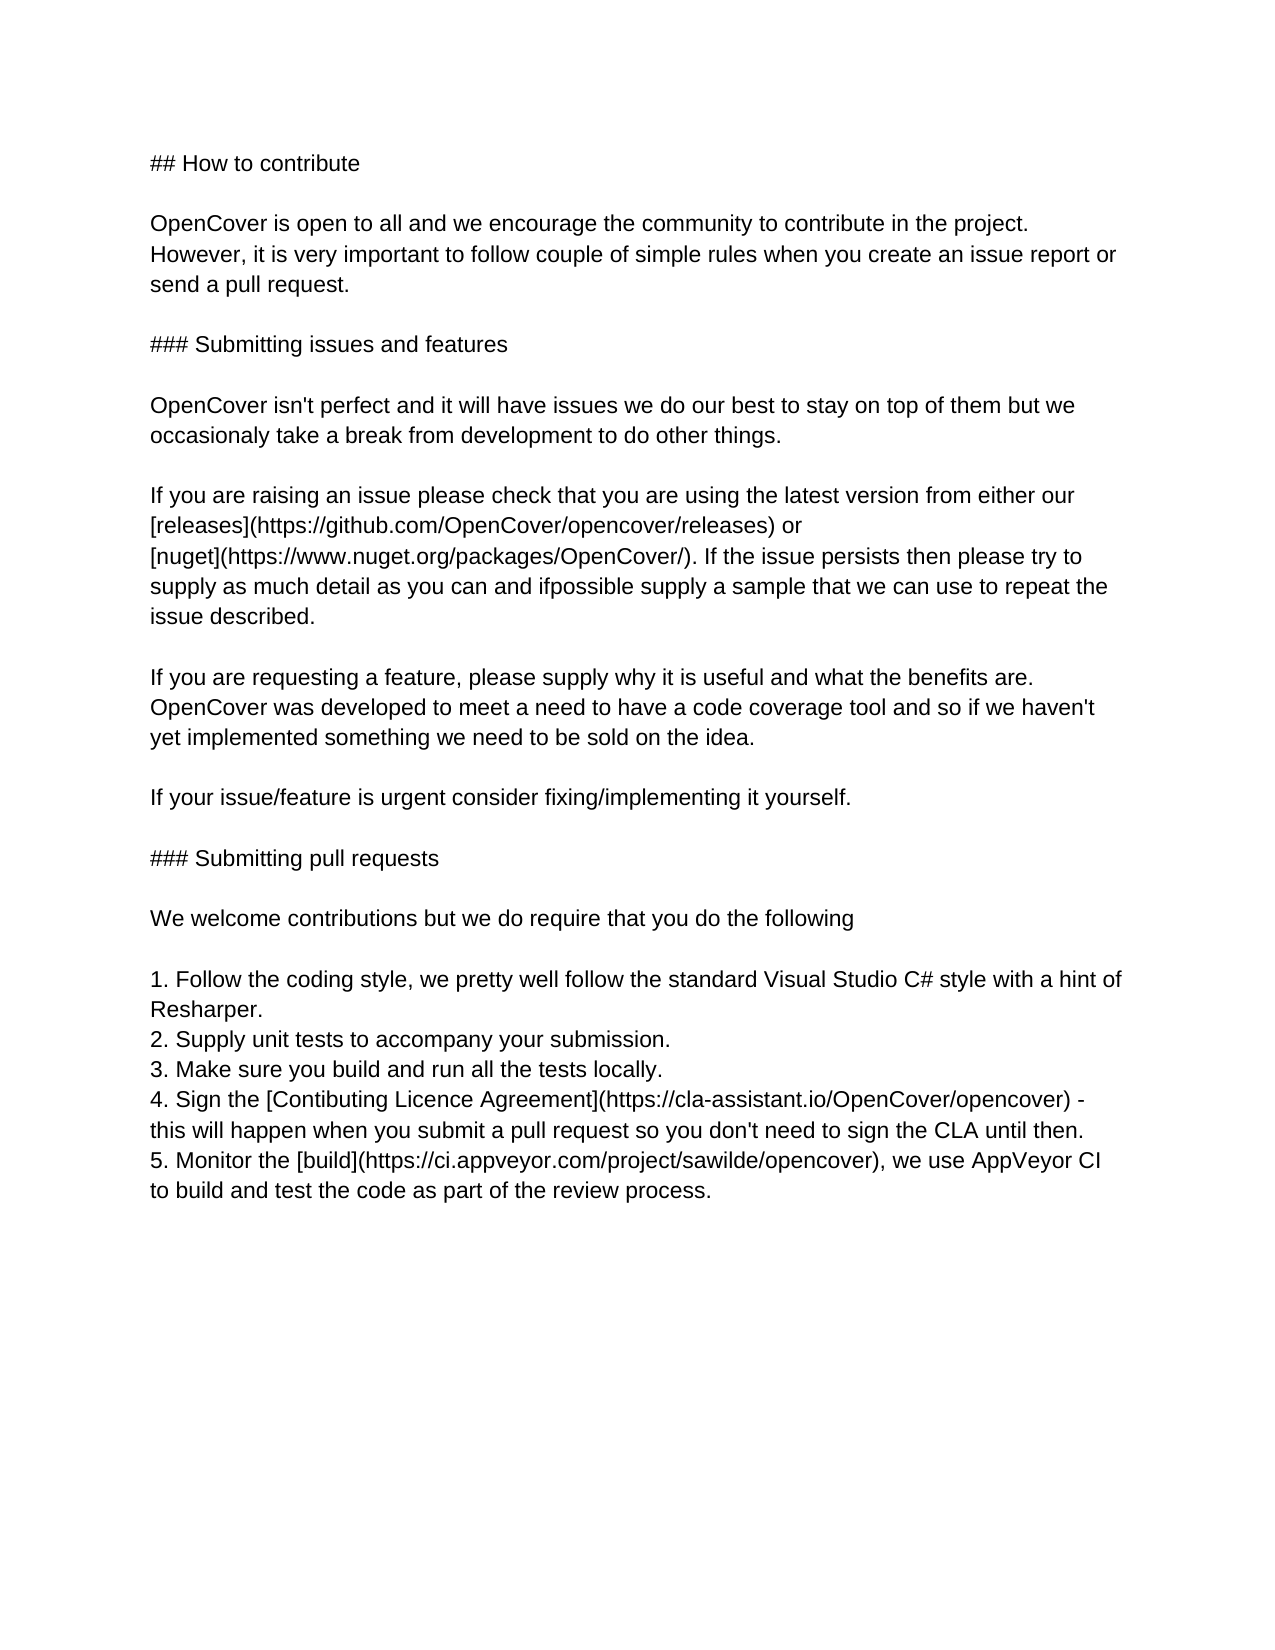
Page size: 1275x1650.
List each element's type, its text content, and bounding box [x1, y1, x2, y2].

text 1. Follow the coding style, we pretty well follow the standard Visual Studio C# style with a hint of Resharper. [150, 966, 1125, 1022]
text If you are requesting a feature, please supply why it is useful and what the benefits are. OpenCover was developed to meet a need to have a code coverage tool and so if we haven't yet implemented something we need to be sold on the idea. [150, 663, 1125, 750]
text We welcome contributions but we do require that you do the following [150, 905, 1125, 932]
text OpenCover is open to all and we encourage the community to contribute in the project. However, it is very important to follow couple of simple rules when you create an issue report or send a pull request. [150, 210, 1125, 297]
text OpenCover isn't perfect and it will have issues we do our best to stay on top of them but we occasionaly take a break from development to do other things. [150, 392, 1125, 448]
text If you are raising an issue please check that you are using the latest version from either our [releases](https://github.com/OpenCover/opencover/releases) or [nuget](https://www.nuget.org/packages/OpenCover/). If the issue persists then please try to supply as much detail as you can and ifpossible supply a sample that we can use to repeat the issue described. [150, 482, 1125, 629]
text ## How to contribute [150, 150, 1125, 176]
text ### Submitting pull requests [150, 845, 1125, 871]
text 5. Monitor the [build](https://ci.appveyor.com/project/sawilde/opencover), we use AppVeyor CI to build and test the code as part of the review process. [150, 1147, 1125, 1203]
text ### Submitting issues and features [150, 331, 1125, 358]
text 3. Make sure you build and run all the tests locally. [150, 1056, 1125, 1083]
text 4. Sign the [Contibuting Licence Agreement](https://cla-assistant.io/OpenCover/opencover) - this will happen when you submit a pull request so you don't need to sign the CLA until then. [150, 1086, 1125, 1143]
text If your issue/feature is urgent consider fixing/implementing it yourself. [150, 784, 1125, 811]
text 2. Supply unit tests to accompany your submission. [150, 1026, 1125, 1052]
